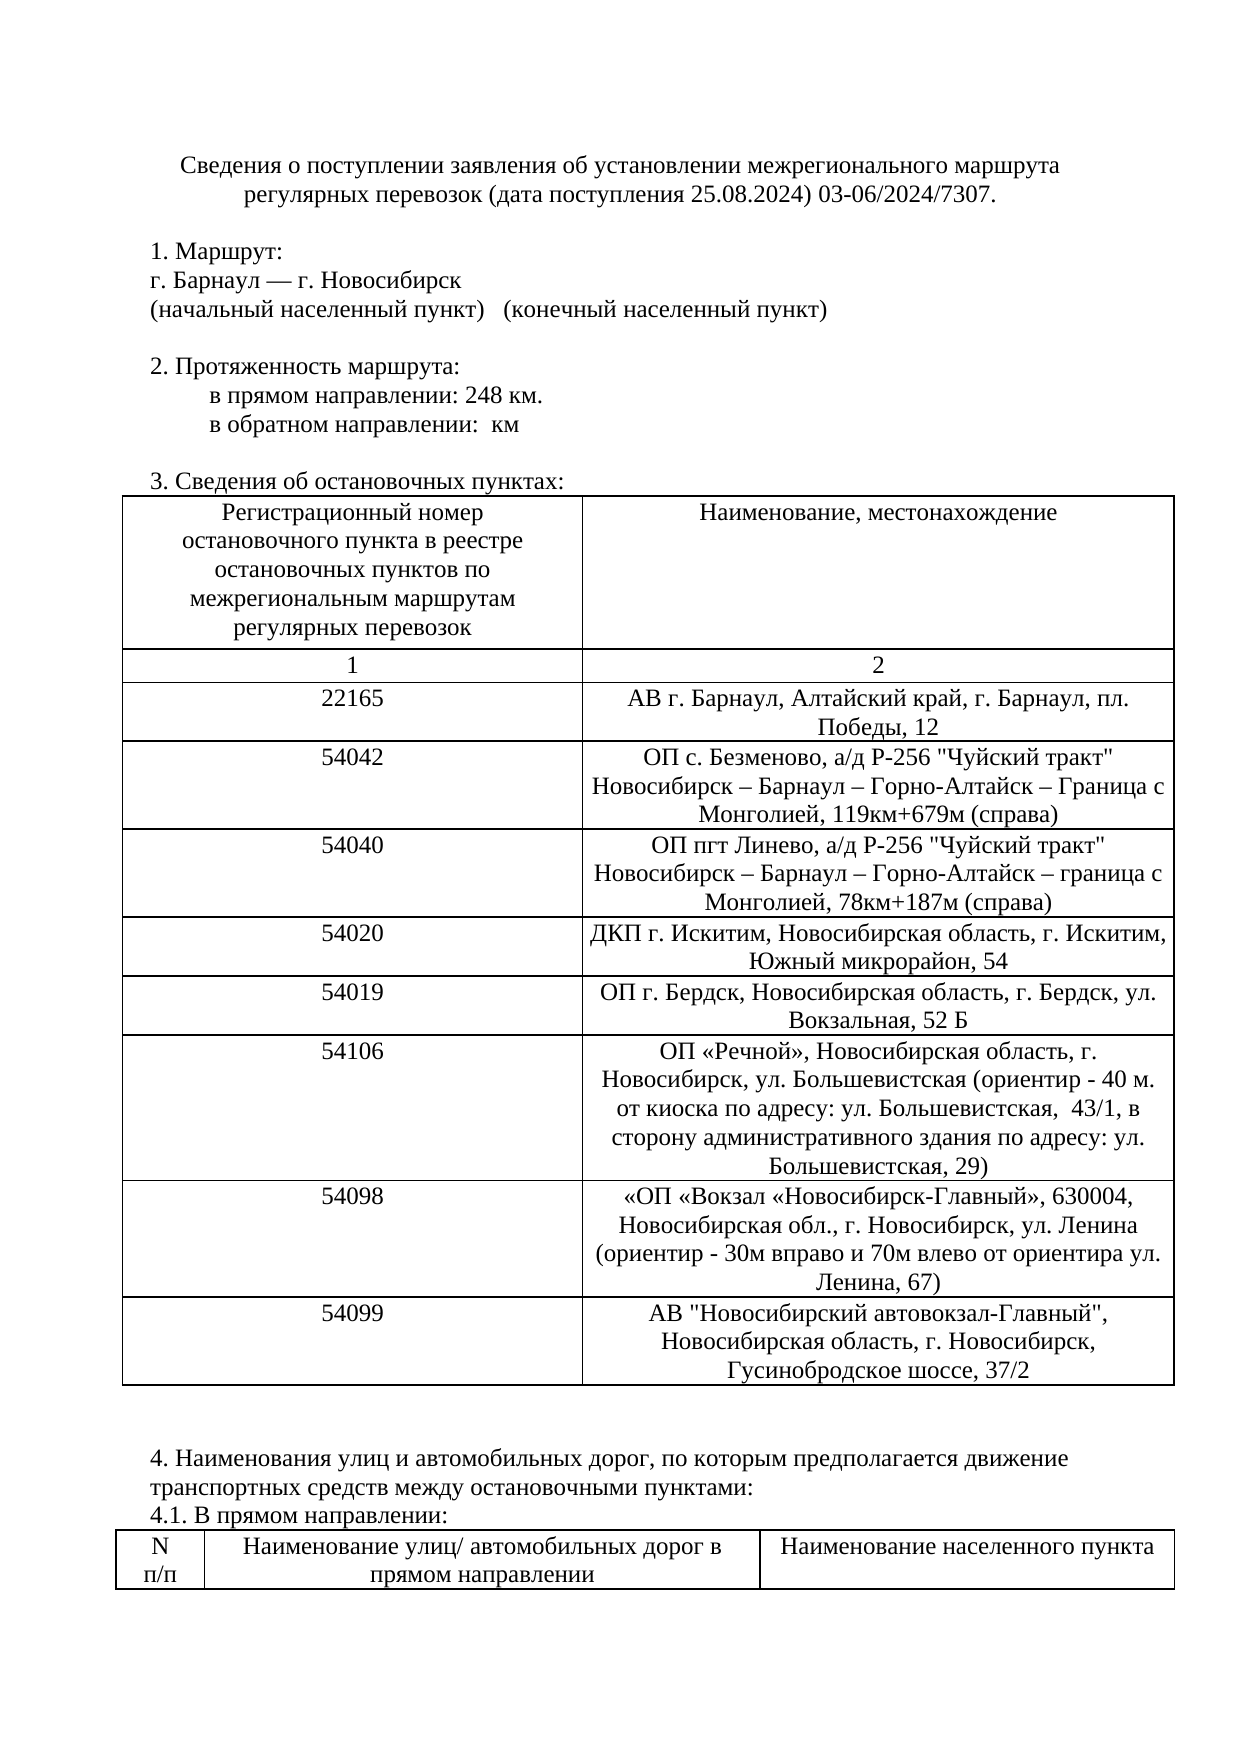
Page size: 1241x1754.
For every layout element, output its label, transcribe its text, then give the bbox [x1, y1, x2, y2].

text в прямом направлении: 248 км. [150, 380, 1090, 409]
text 4.1. В прямом направлении: [150, 1500, 1090, 1529]
table_cell ОП г. Бердск, Новосибирская область, г. Бердск, ул. Вокзальная, 52 Б [583, 977, 1173, 1034]
table_cell 54020 [123, 918, 582, 975]
table_cell ОП «Речной», Новосибирская область, г. Новосибирск, ул. Большевистская (ориентир - 40 м. от киоска по адресу: ул. Большевистская, 43/1, в сторону административного здания по адресу: ул. Большевистская, 29) [583, 1036, 1173, 1179]
table_cell АВ "Новосибирский автовокзал-Главный", Новосибирская область, г. Новосибирск, Гусинобродское шоссе, 37/2 [583, 1298, 1173, 1384]
table_cell 54099 [123, 1298, 582, 1384]
table_cell 54040 [123, 830, 582, 916]
table_cell 54098 [123, 1181, 582, 1296]
table_header Наименование улиц/ автомобильных дорог в прямом направлении [205, 1531, 759, 1588]
table_cell ДКП г. Искитим, Новосибирская область, г. Искитим, Южный микрорайон, 54 [583, 918, 1173, 975]
table_cell «ОП «Вокзал «Новосибирск-Главный», 630004, Новосибирская обл., г. Новосибирск, ул. Ленина (ориентир - 30м вправо и 70м влево от ориентира ул. Ленина, 67) [583, 1181, 1173, 1296]
table_cell АВ г. Барнаул, Алтайский край, г. Барнаул, пл. Победы, 12 [583, 683, 1173, 740]
text 2. Протяженность маршрута: [150, 351, 1090, 380]
table_cell ОП пгт Линево, а/д Р-256 "Чуйский тракт" Новосибирск – Барнаул – Горно-Алтайск – граница с Монголией, 78км+187м (справа) [583, 830, 1173, 916]
table_header Регистрационный номер остановочного пункта в реестре остановочных пунктов по межрегиональным маршрутам регулярных перевозок [123, 497, 582, 648]
table_cell 2 [583, 650, 1173, 681]
text 3. Сведения об остановочных пунктах: [150, 466, 1090, 495]
table_cell ОП с. Безменово, а/д Р-256 "Чуйский тракт" Новосибирск – Барнаул – Горно-Алтайск – Граница с Монголией, 119км+679м (справа) [583, 742, 1173, 828]
text (начальный населенный пункт) (конечный населенный пункт) [150, 294, 1090, 322]
table_cell 54106 [123, 1036, 582, 1179]
table_cell 54019 [123, 977, 582, 1034]
text 4. Наименования улиц и автомобильных дорог, по которым предполагается движение транспортных средств между остановочными пунктами: [150, 1443, 1090, 1500]
table_header N п/п [117, 1531, 204, 1588]
text 1. Маршрут: [150, 236, 1090, 265]
table_header Наименование населенного пункта [761, 1531, 1174, 1588]
text в обратном направлении: км [150, 409, 1090, 437]
table_cell 1 [123, 650, 582, 681]
table_cell 22165 [123, 683, 582, 740]
table_cell 54042 [123, 742, 582, 828]
table_header Наименование, местонахождение [583, 497, 1173, 648]
text г. Барнаул — г. Новосибирск [150, 265, 1090, 294]
text Сведения о поступлении заявления об установлении межрегионального маршрута регулярных перевозок (дата поступления 25.08.2024) 03-06/2024/7307. [150, 150, 1090, 207]
